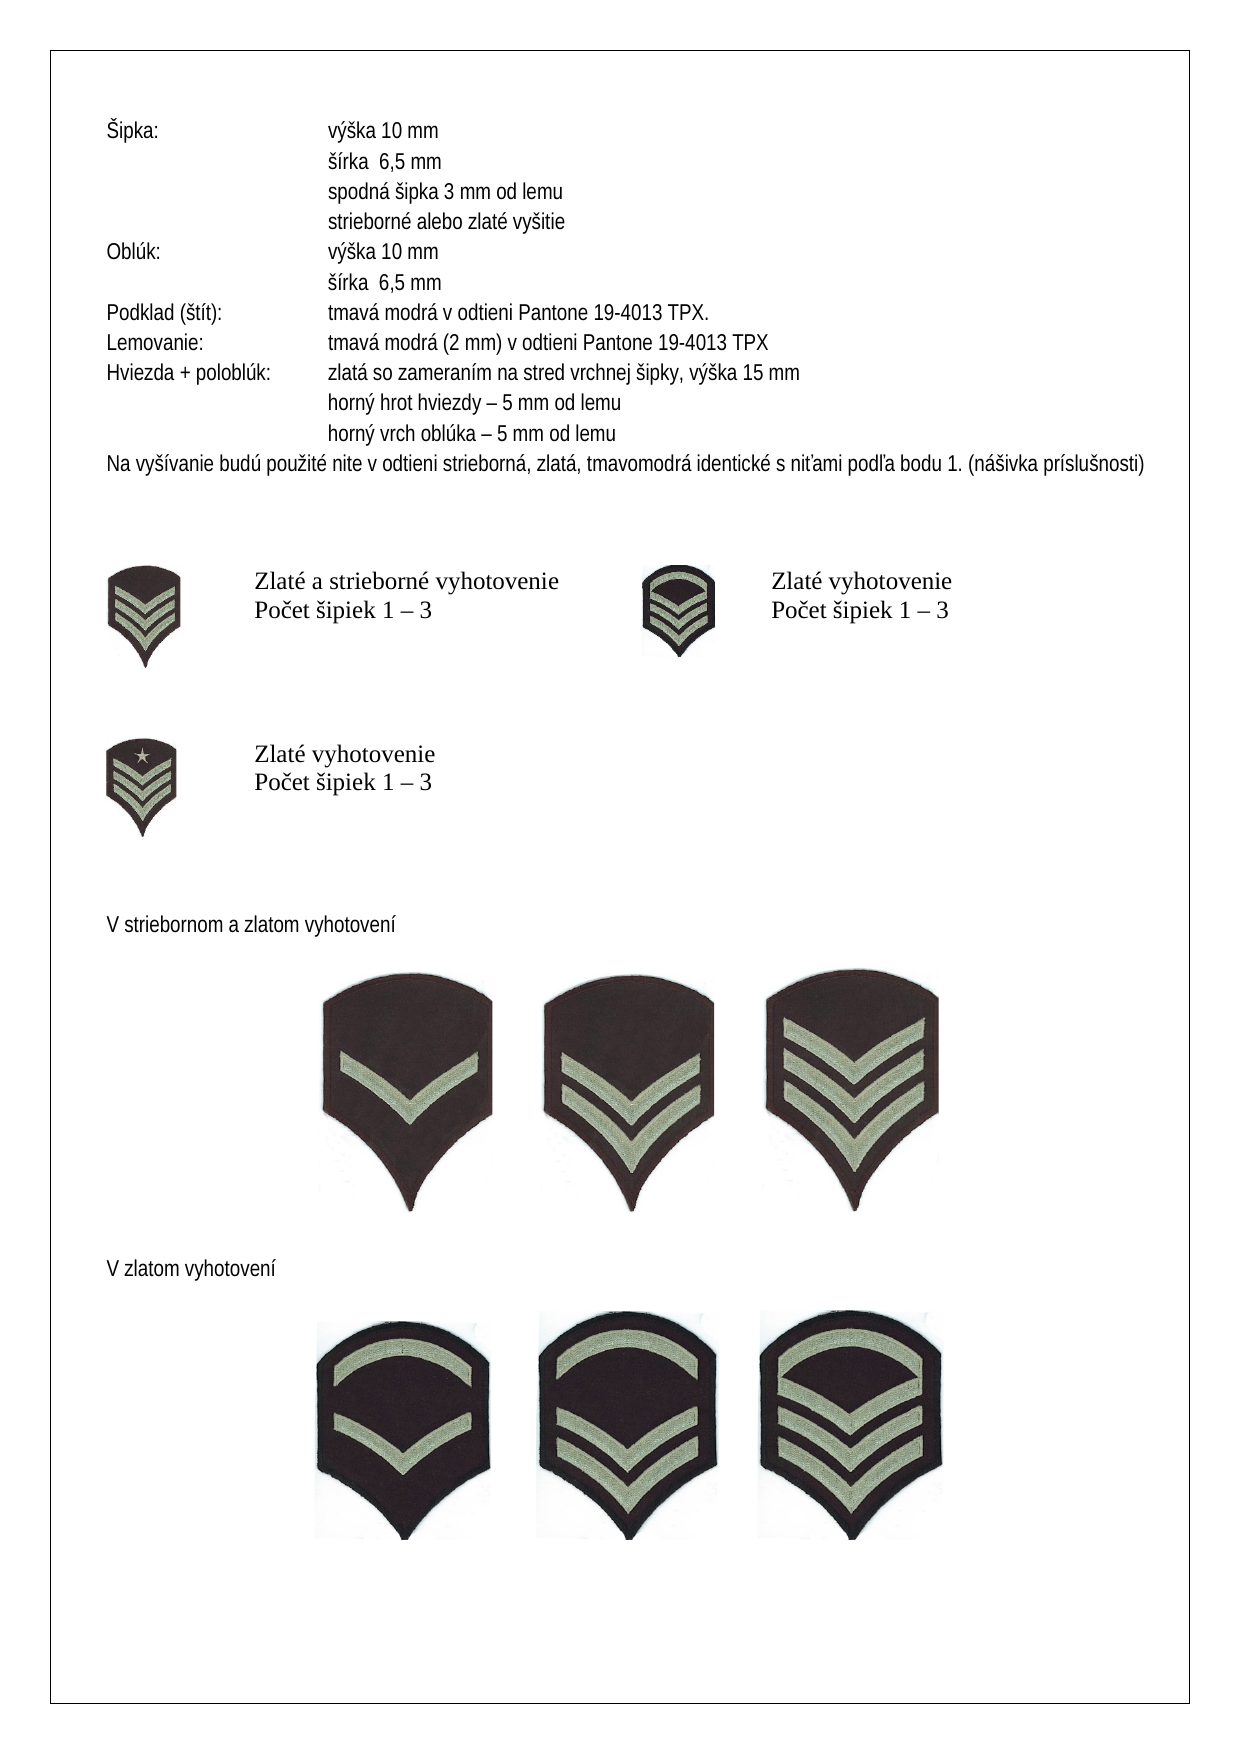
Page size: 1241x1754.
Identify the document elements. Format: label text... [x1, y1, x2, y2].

text Počet šipiek 1 – 3 [177, 767, 1152, 796]
picture [540, 972, 715, 1229]
text spodná šipka 3 mm od lemu [106, 178, 1152, 204]
text Šipka: výška 10 mm [106, 117, 1152, 144]
text Počet šipiek 1 – 3 Počet šipiek 1 – 3 [181, 595, 641, 624]
text Lemovanie: tmavá modrá (2 mm) v odtieni Pantone 19-4013 TPX [106, 329, 1152, 355]
picture [106, 737, 177, 837]
picture [314, 1321, 492, 1540]
picture [757, 1310, 944, 1540]
text Počet šipiek 1 – 3 Počet šipiek 1 – 3 [715, 595, 1152, 624]
picture [762, 966, 939, 1229]
text šírka 6,5 mm [254, 268, 1152, 295]
text Oblúk: výška 10 mm [106, 238, 1152, 264]
picture [106, 565, 181, 675]
text Zlaté a strieborné vyhotovenie Zlaté vyhotovenie [181, 566, 641, 595]
text Zlaté vyhotovenie [177, 739, 1152, 767]
text šírka 6,5 mm [106, 148, 1152, 174]
text V striebornom a zlatom vyhotovení [106, 911, 1152, 937]
text Hviezda + poloblúk: zlatá so zameraním na stred vrchnej šipky, výška 15 mm [106, 359, 1152, 385]
text horný vrch oblúka – 5 mm od lemu [254, 419, 1152, 446]
text Podklad (štít): tmavá modrá v odtieni Pantone 19-4013 TPX. [106, 299, 1152, 325]
picture [641, 565, 715, 657]
picture [319, 971, 493, 1229]
picture [536, 1311, 719, 1540]
text Na vyšívanie budú použité nite v odtieni strieborná, zlatá, tmavomodrá identické s niťami podľa bodu 1. (nášivka príslušnosti) [106, 450, 1152, 476]
text horný hrot hviezdy – 5 mm od lemu [254, 389, 1152, 416]
text V zlatom vyhotovení [106, 1255, 1152, 1281]
text strieborné alebo zlaté vyšitie [106, 208, 1152, 234]
text Zlaté a strieborné vyhotovenie Zlaté vyhotovenie [715, 566, 1152, 595]
